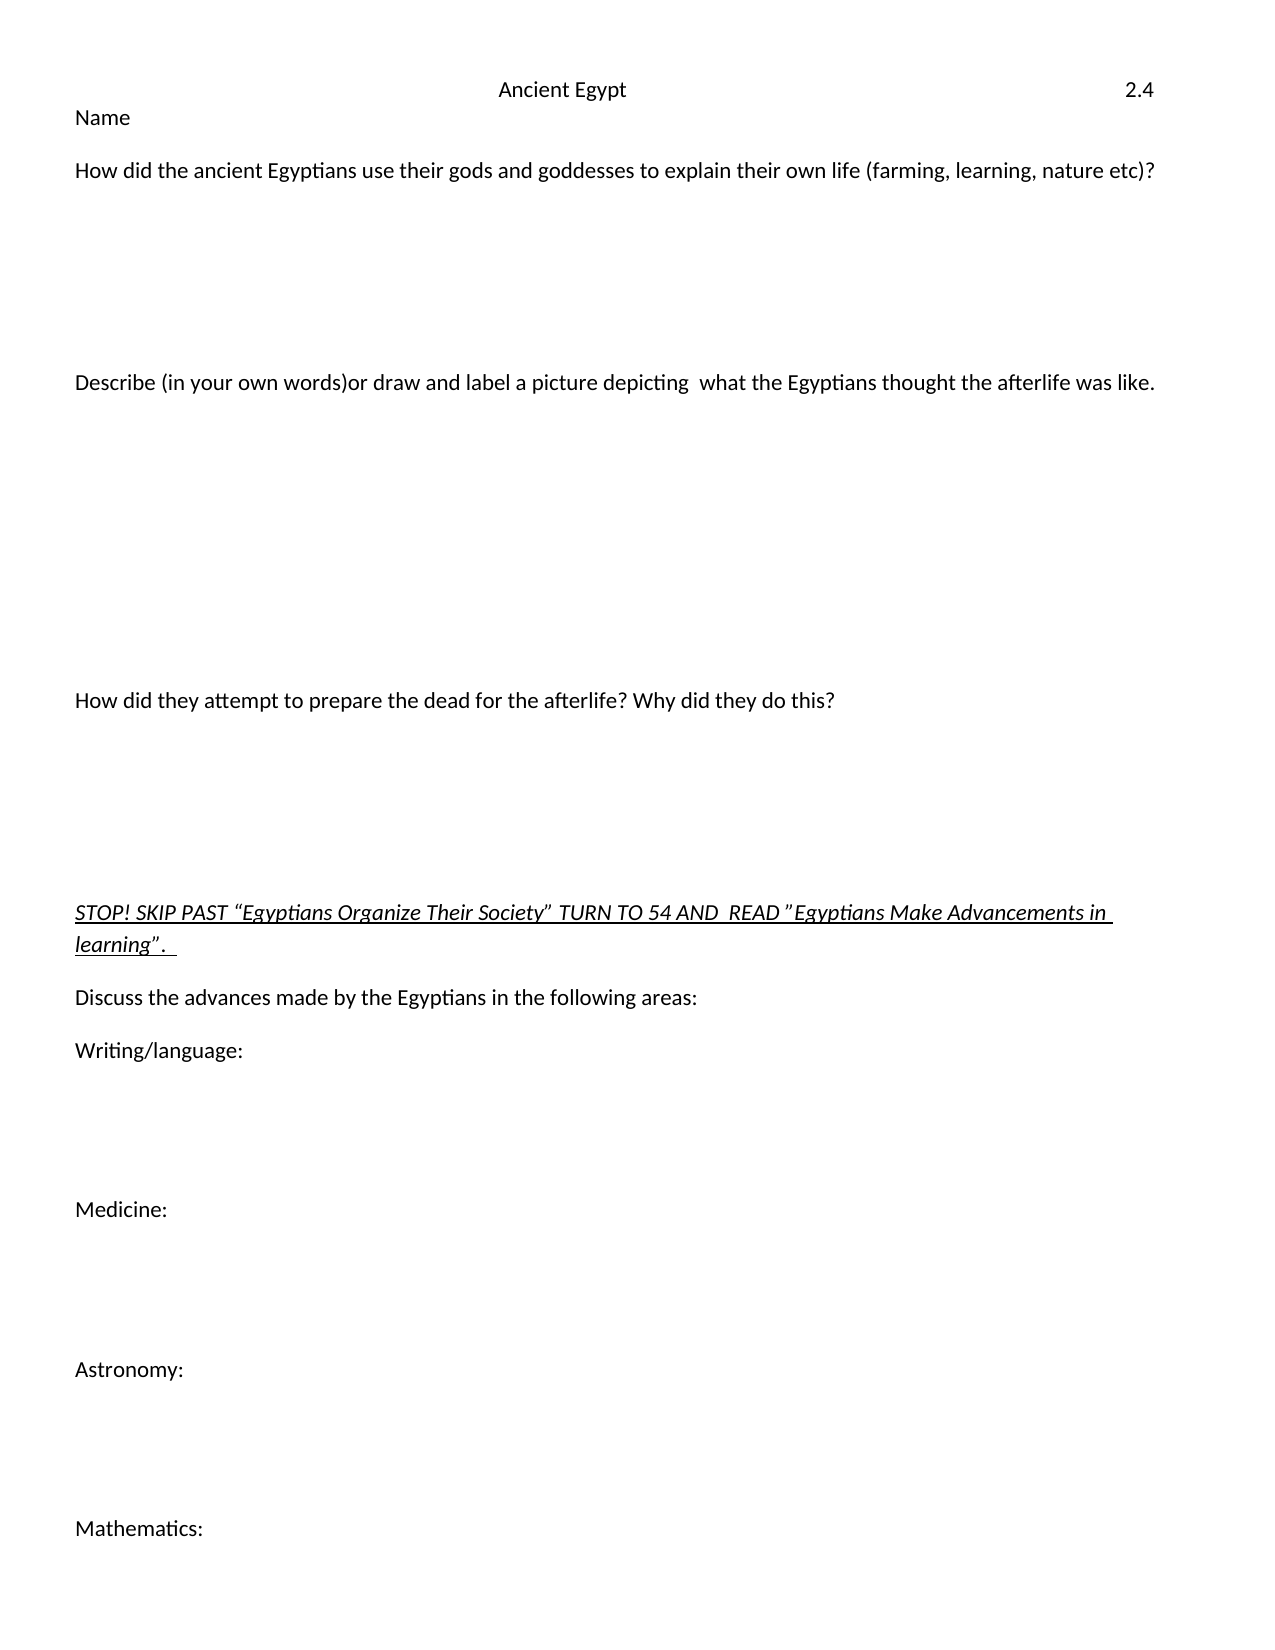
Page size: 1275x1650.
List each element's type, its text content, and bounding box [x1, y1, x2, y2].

text Describe (in your own words)or draw and label a picture depicting what the Egyptians thought the afterlife was like. [75, 368, 1200, 396]
text STOP! SKIP PAST “Egyptians Organize Their Society” TURN TO 54 AND READ ”Egyptians Make Advancements in learning”. [75, 898, 1200, 958]
text How did they attempt to prepare the dead for the afterlife? Why did they do this? [75, 686, 1200, 714]
text Discuss the advances made by the Egyptians in the following areas: [75, 983, 1200, 1012]
text Name [75, 103, 1200, 131]
text Astronomy: [75, 1355, 1200, 1383]
text Medicine: [75, 1196, 1200, 1224]
text Writing/language: [75, 1037, 1200, 1064]
text Mathematics: [75, 1514, 1200, 1542]
text How did the ancient Egyptians use their gods and goddesses to explain their own life (farming, learning, nature etc)? [75, 156, 1200, 184]
